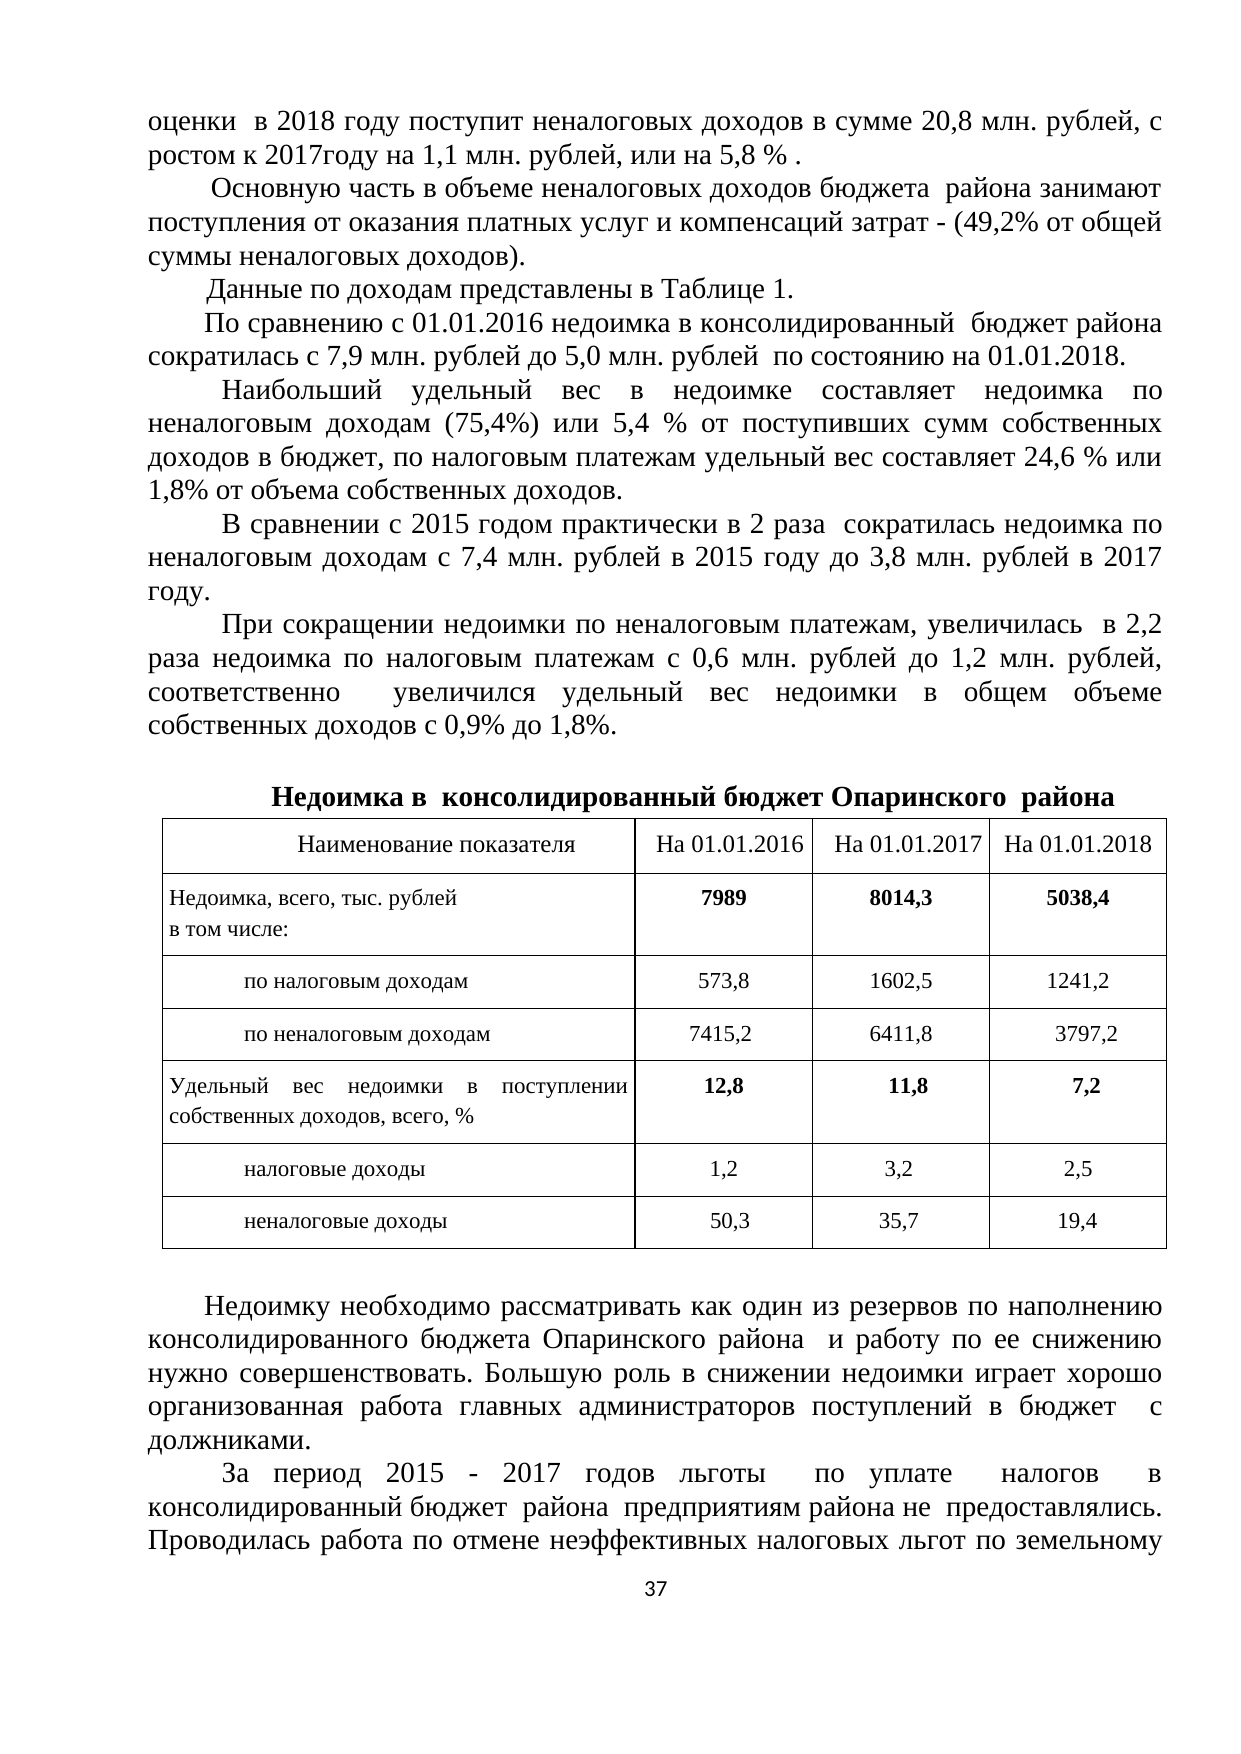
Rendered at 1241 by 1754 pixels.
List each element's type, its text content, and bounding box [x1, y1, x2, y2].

table_header На 01.01.2016 [636, 819, 812, 873]
table_cell по налоговым доходам [163, 956, 634, 1008]
table_cell 7,2 [990, 1061, 1166, 1143]
table_cell 7415,2 [636, 1009, 812, 1060]
table_cell налоговые доходы [163, 1144, 634, 1196]
text Недоимку необходимо рассматривать как один из резервов по наполнению консолидированного бюджета Опаринского района и работу по ее снижению нужно совершенствовать. Большую роль в снижении недоимки играет хорошо организованная работа главных администраторов поступлений в бюджет с должниками. [148, 1288, 1163, 1455]
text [148, 103, 1163, 171]
text Основную часть в объеме неналоговых доходов бюджета района занимают поступления от оказания платных услуг и компенсаций затрат - (49,2% от общей суммы неналоговых доходов). [148, 171, 1163, 271]
table_cell 8014,3 [813, 874, 989, 955]
table_cell 35,7 [813, 1197, 989, 1248]
table_cell Недоимка, всего, тыс. рублей в том числе: [163, 874, 634, 955]
text Недоимка в консолидированный бюджет Опаринского района [148, 779, 1163, 813]
table_cell 50,3 [636, 1197, 812, 1248]
text При сокращении недоимки по неналоговым платежам, увеличилась в 2,2 раза недоимка по налоговым платежам с 0,6 млн. рублей до 1,2 млн. рублей, соответственно увеличился удельный вес недоимки в общем объеме собственных доходов с 0,9% до 1,8%. [148, 607, 1163, 741]
table_cell 2,5 [990, 1144, 1166, 1196]
table_cell 3797,2 [990, 1009, 1166, 1060]
table_cell неналоговые доходы [163, 1197, 634, 1248]
table_header Наименование показателя [163, 819, 634, 873]
table_header На 01.01.2017 [813, 819, 989, 873]
table_cell 1602,5 [813, 956, 989, 1008]
table_cell 3,2 [813, 1144, 989, 1196]
text Данные по доходам представлены в Таблице 1. [148, 271, 1163, 305]
text Наибольший удельный вес в недоимке составляет недоимка по неналоговым доходам (75,4%) или 5,4 % от поступивших сумм собственных доходов в бюджет, по налоговым платежам удельный вес составляет 24,6 % или 1,8% от объема собственных доходов. [148, 372, 1163, 506]
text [148, 1455, 1163, 1556]
table_cell 1241,2 [990, 956, 1166, 1008]
table_cell 12,8 [636, 1061, 812, 1143]
table_cell 19,4 [990, 1197, 1166, 1248]
table_cell 11,8 [813, 1061, 989, 1143]
text В сравнении с 2015 годом практически в 2 раза сократилась недоимка по неналоговым доходам с 7,4 млн. рублей в 2015 году до 3,8 млн. рублей в 2017 году. [148, 506, 1163, 607]
table_cell по неналоговым доходам [163, 1009, 634, 1060]
table_cell 573,8 [636, 956, 812, 1008]
table_cell 7989 [636, 874, 812, 955]
text По сравнению с 01.01.2016 недоимка в консолидированный бюджет района сократилась с 7,9 млн. рублей до 5,0 млн. рублей по состоянию на 01.01.2018. [148, 305, 1163, 372]
table_cell 6411,8 [813, 1009, 989, 1060]
table_header На 01.01.2018 [990, 819, 1166, 873]
table_cell Удельный вес недоимки в поступлении собственных доходов, всего, % [163, 1061, 634, 1143]
table_cell 5038,4 [990, 874, 1166, 955]
table_cell 1,2 [636, 1144, 812, 1196]
